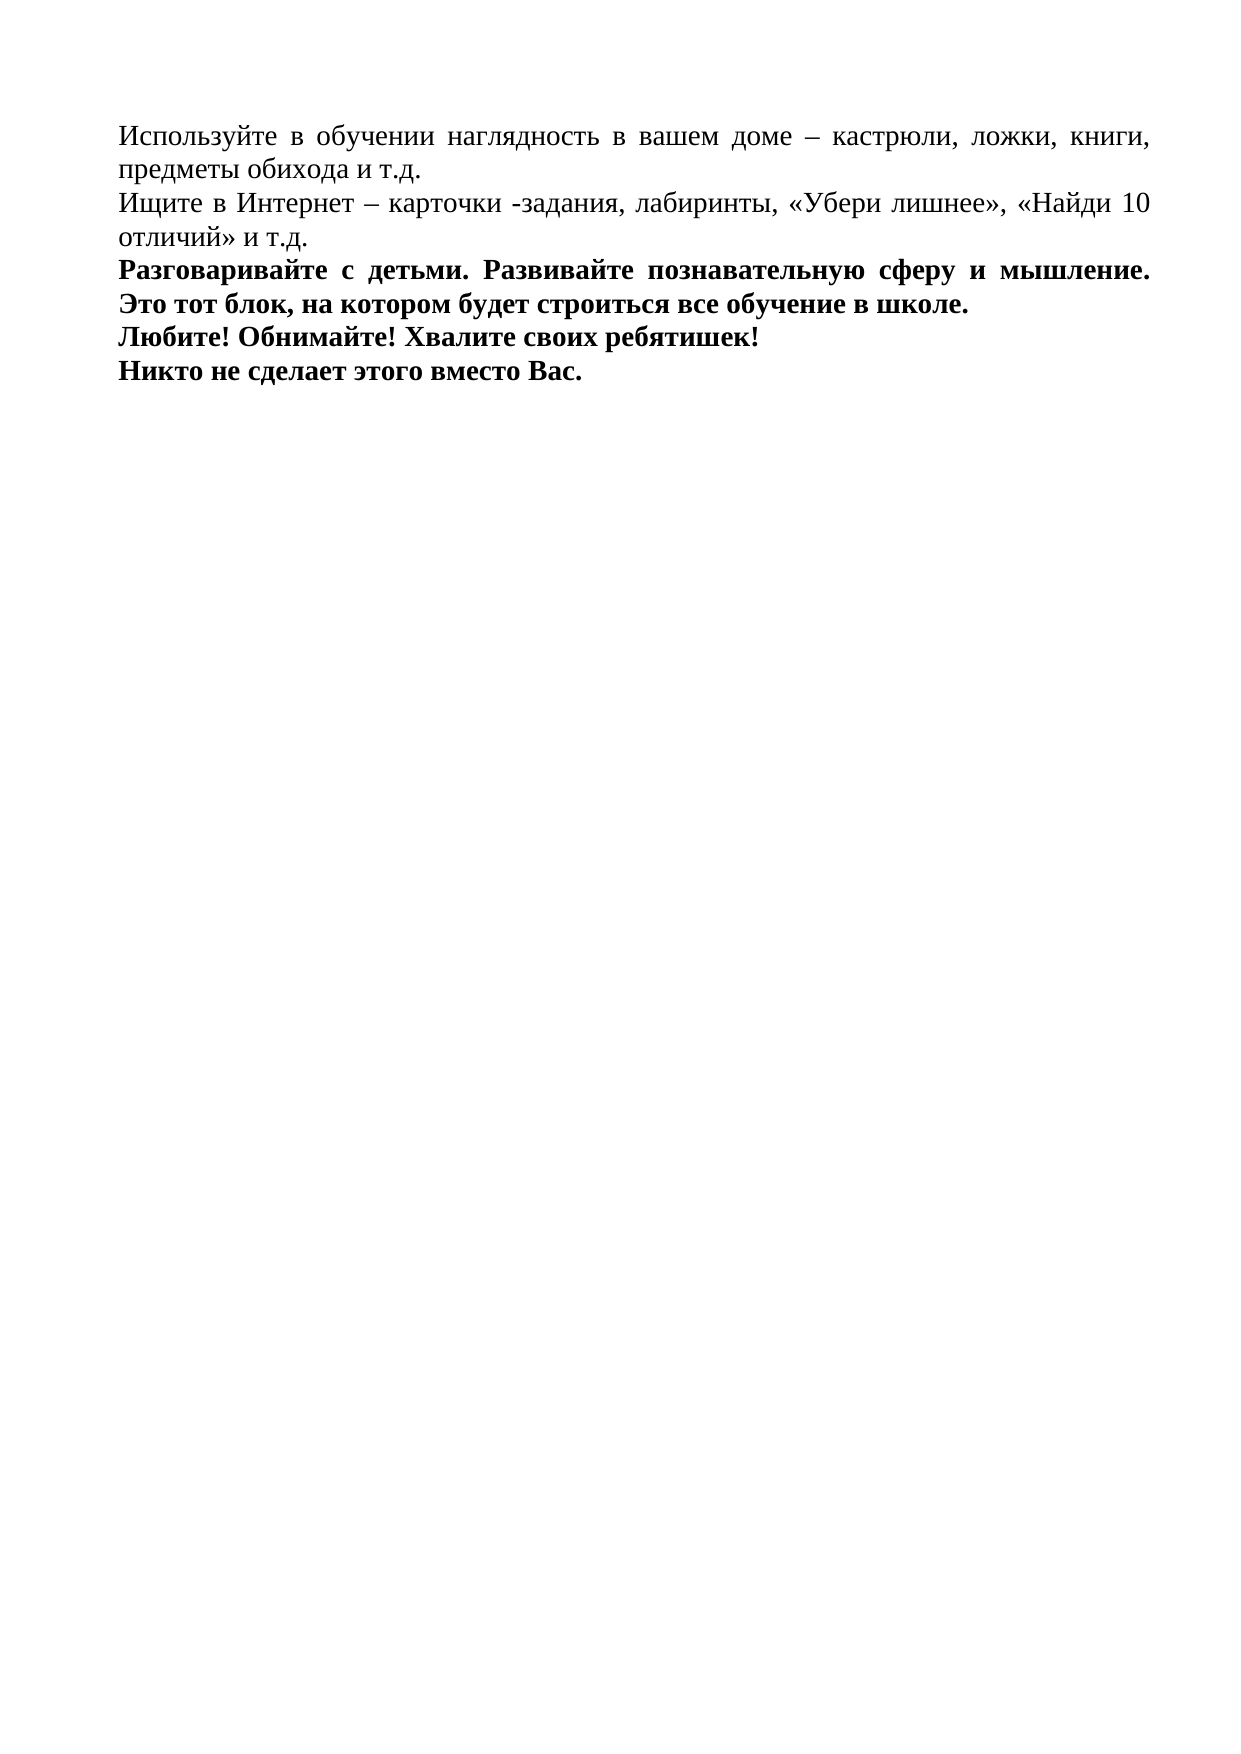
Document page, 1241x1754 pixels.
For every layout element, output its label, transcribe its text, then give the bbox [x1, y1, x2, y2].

list Разговаривайте с детьми. Развивайте познавательную сферу и мышление. Это тот блок, на котором будет строиться все обучение в школе. [118, 252, 1152, 319]
list Ищите в Интернет – карточки -задания, лабиринты, «Убери лишнее», «Найди 10 отличий» и т.д. [118, 185, 1152, 252]
list Используйте в обучении наглядность в вашем доме – кастрюли, ложки, книги, предметы обихода и т.д. [118, 118, 1152, 185]
list Любите! Обнимайте! Хвалите своих ребятишек! [118, 319, 1152, 353]
list Никто не сделает этого вместо Вас. [118, 353, 1152, 386]
